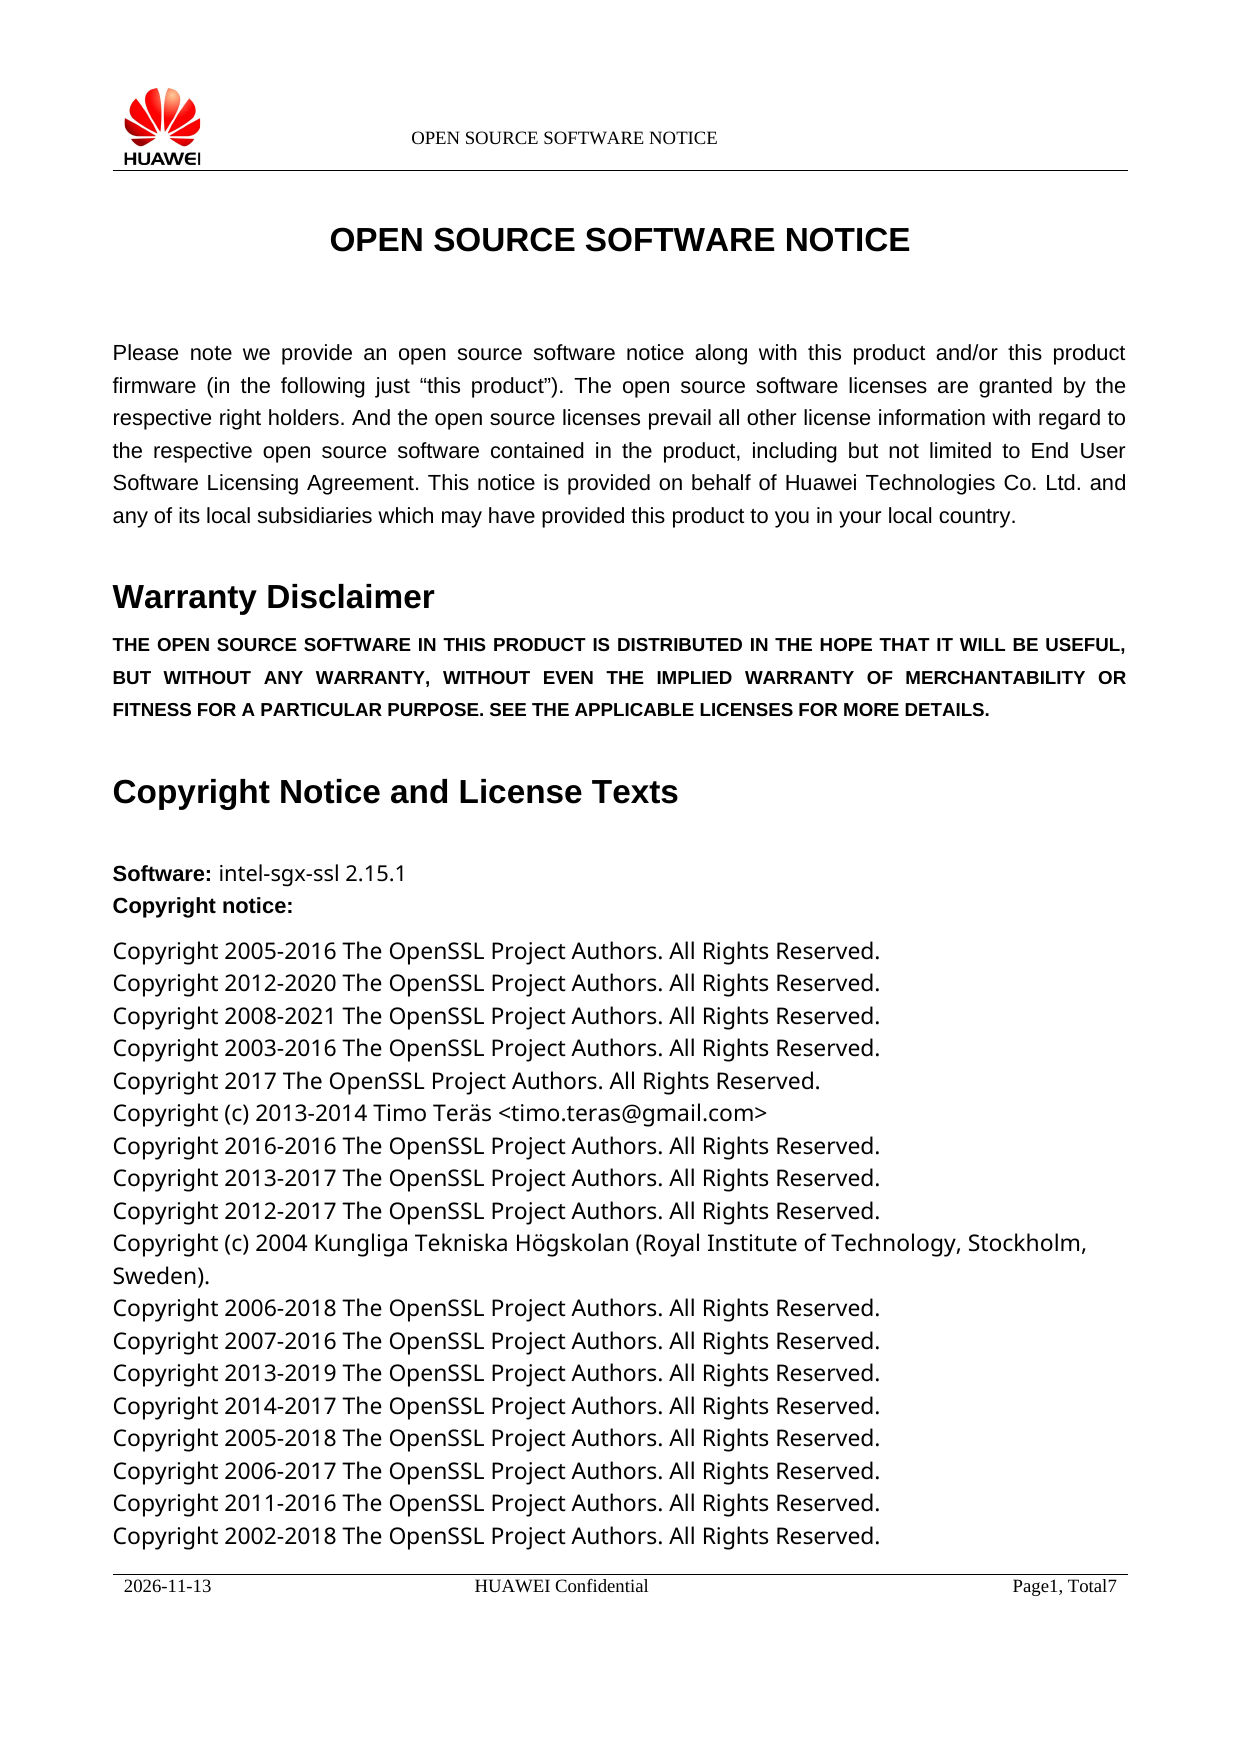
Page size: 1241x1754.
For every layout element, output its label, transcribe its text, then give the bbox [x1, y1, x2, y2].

text Warranty Disclaimer [112, 564, 1128, 629]
text Please note we provide an open source software notice along with this product and/or this product firmware (in the following just “this product”). The open source software licenses are granted by the respective right holders. And the open source licenses prevail all other license information with regard to the respective open source software contained in the product, including but not limited to End User Software Licensing Agreement. This notice is provided on behalf of Huawei Technologies Co. Ltd. and any of its local subsidiaries which may have provided this product to you in your local country. [112, 336, 1128, 531]
text The open source software in this product is distributed in the hope that it will be useful, but WITHOUT ANY WARRANTY, without even the implied warranty of MERCHANTABILITY or FITNESS FOR A PARTICULAR PURPOSE. See the applicable licenses for more details. [112, 629, 1128, 726]
title Software: intel-sgx-ssl 2.15.1 [112, 856, 1128, 889]
text OPEN SOURCE SOFTWARE NOTICE [112, 206, 1128, 271]
text Copyright notice: [112, 889, 1128, 921]
text Copyright Notice and License Texts [112, 759, 1128, 824]
picture [124, 88, 201, 165]
